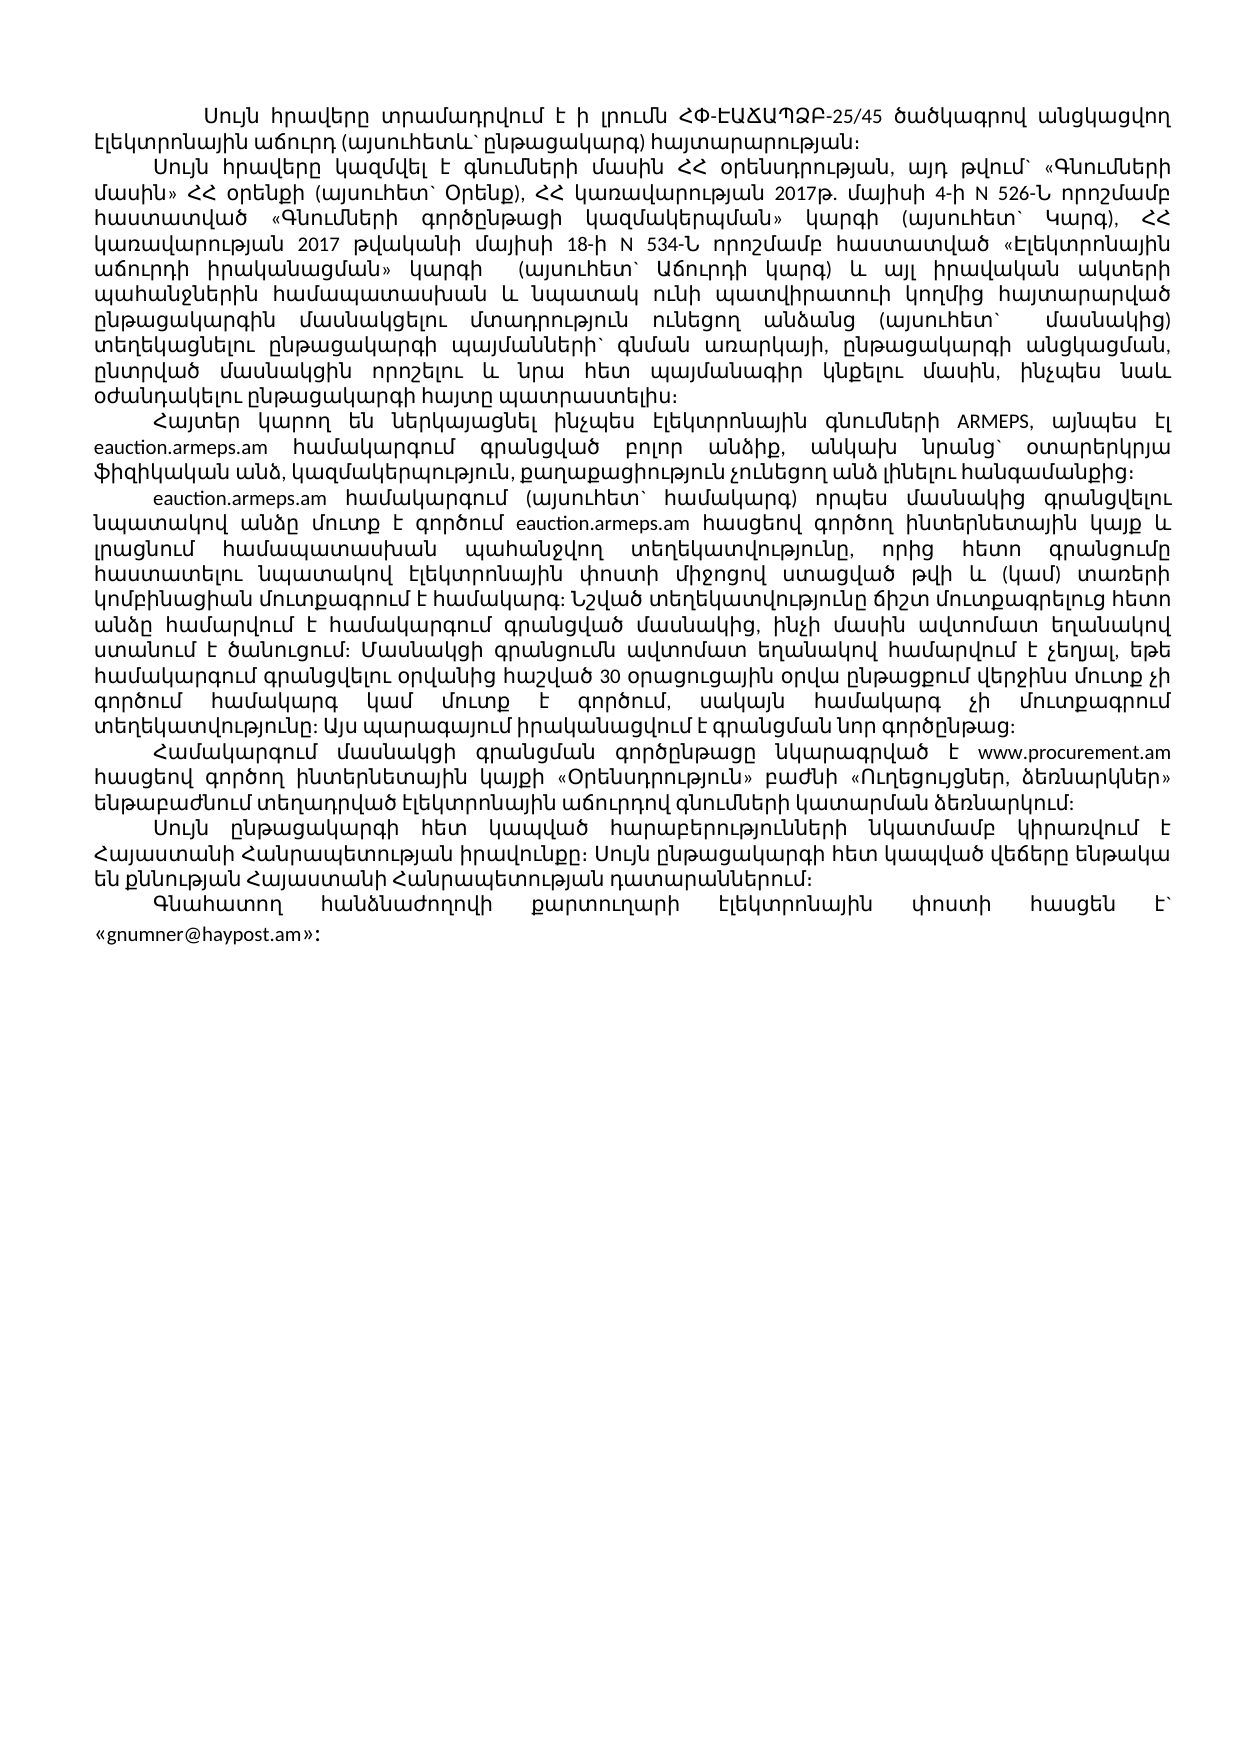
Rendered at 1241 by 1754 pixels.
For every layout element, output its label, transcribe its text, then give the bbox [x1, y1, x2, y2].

text Սույն ընթացակարգի հետ կապված հարաբերությունների նկատմամբ կիրառվում է Հայաստանի Հանրապետության իրավունքը։ Սույն ընթացակարգի հետ կապված վեճերը ենթակա են քննության Հայաստանի Հանրապետության դատարաններում։ [94, 815, 1171, 892]
text Համակարգում մասնակցի գրանցման գործընթացը նկարագրված է www.procurement.am հասցեով գործող ինտերնետային կայքի «Օրենսդրություն» բաժնի «Ուղեցույցներ, ձեռնարկներ» ենթաբաժնում տեղադրված էլեկտրոնային աճուրդով գնումների կատարման ձեռնարկում: [94, 739, 1171, 815]
text Սույն հրավերը կազմվել է գնումների մասին ՀՀ օրենսդրության, այդ թվում` «Գնումների մասին» ՀՀ օրենքի (այսուհետ` Օրենք), ՀՀ կառավարության 2017թ. մայիսի 4-ի N 526-Ն որոշմամբ հաստատված «Գնումների գործընթացի կազմակերպման» կարգի (այսուհետ` Կարգ), ՀՀ կառավարության 2017 թվականի մայիսի 18-ի N 534-Ն որոշմամբ հաստատված «Էլեկտրոնային աճուրդի իրականացման» կարգի (այսուհետ` Աճուրդի կարգ) և այլ իրավական ակտերի պահանջներին համապատասխան և նպատակ ունի պատվիրատուի կողմից հայտարարված ընթացակարգին մասնակցելու մտադրություն ունեցող անձանց (այսուհետ` մասնակից) տեղեկացնելու ընթացակարգի պայմանների` գնման առարկայի, ընթացակարգի անցկացման, ընտրված մասնակցին որոշելու և նրա հետ պայմանագիր կնքելու մասին, ինչպես նաև օժանդակելու ընթացակարգի հայտը պատրաստելիս։ [94, 154, 1171, 409]
text Հայտեր կարող են ներկայացնել ինչպես էլեկտրոնային գնումների ARMEPS, այնպես էլ eauction.armeps.am համակարգում գրանցված բոլոր անձիք, անկախ նրանց` օտարերկրյա ֆիզիկական անձ, կազմակերպություն, քաղաքացիություն չունեցող անձ լինելու հանգամանքից։ [94, 409, 1171, 485]
text Սույն հրավերը տրամադրվում է ի լրումն ՀՓ-ԷԱՃԱՊՁԲ-25/45 ծածկագրով անցկացվող էլեկտրոնային աճուրդ (այսուհետև` ընթացակարգ) հայտարարության։ [94, 104, 1171, 154]
text Գնահատող հանձնաժողովի քարտուղարի էլեկտրոնային փոստի հասցեն է` «gnumner@haypost.am»: [94, 892, 1171, 948]
text eauction.armeps.am համակարգում (այսուհետ` համակարգ) որպես մասնակից գրանցվելու նպատակով անձը մուտք է գործում eauction.armeps.am հասցեով գործող ինտերնետային կայք և լրացնում համապատասխան պահանջվող տեղեկատվությունը, որից հետո գրանցումը հաստատելու նպատակով էլեկտրոնային փոստի միջոցով ստացված թվի և (կամ) տառերի կոմբինացիան մուտքագրում է համակարգ: Նշված տեղեկատվությունը ճիշտ մուտքագրելուց հետո անձը համարվում է համակարգում գրանցված մասնակից, ինչի մասին ավտոմատ եղանակով ստանում է ծանուցում: Մասնակցի գրանցումն ավտոմատ եղանակով համարվում է չեղյալ, եթե համակարգում գրանցվելու օրվանից հաշված 30 օրացուցային օրվա ընթացքում վերջինս մուտք չի գործում համակարգ կամ մուտք է գործում, սակայն համակարգ չի մուտքագրում տեղեկատվությունը: Այս պարագայում իրականացվում է գրանցման նոր գործընթաց: [94, 485, 1171, 739]
